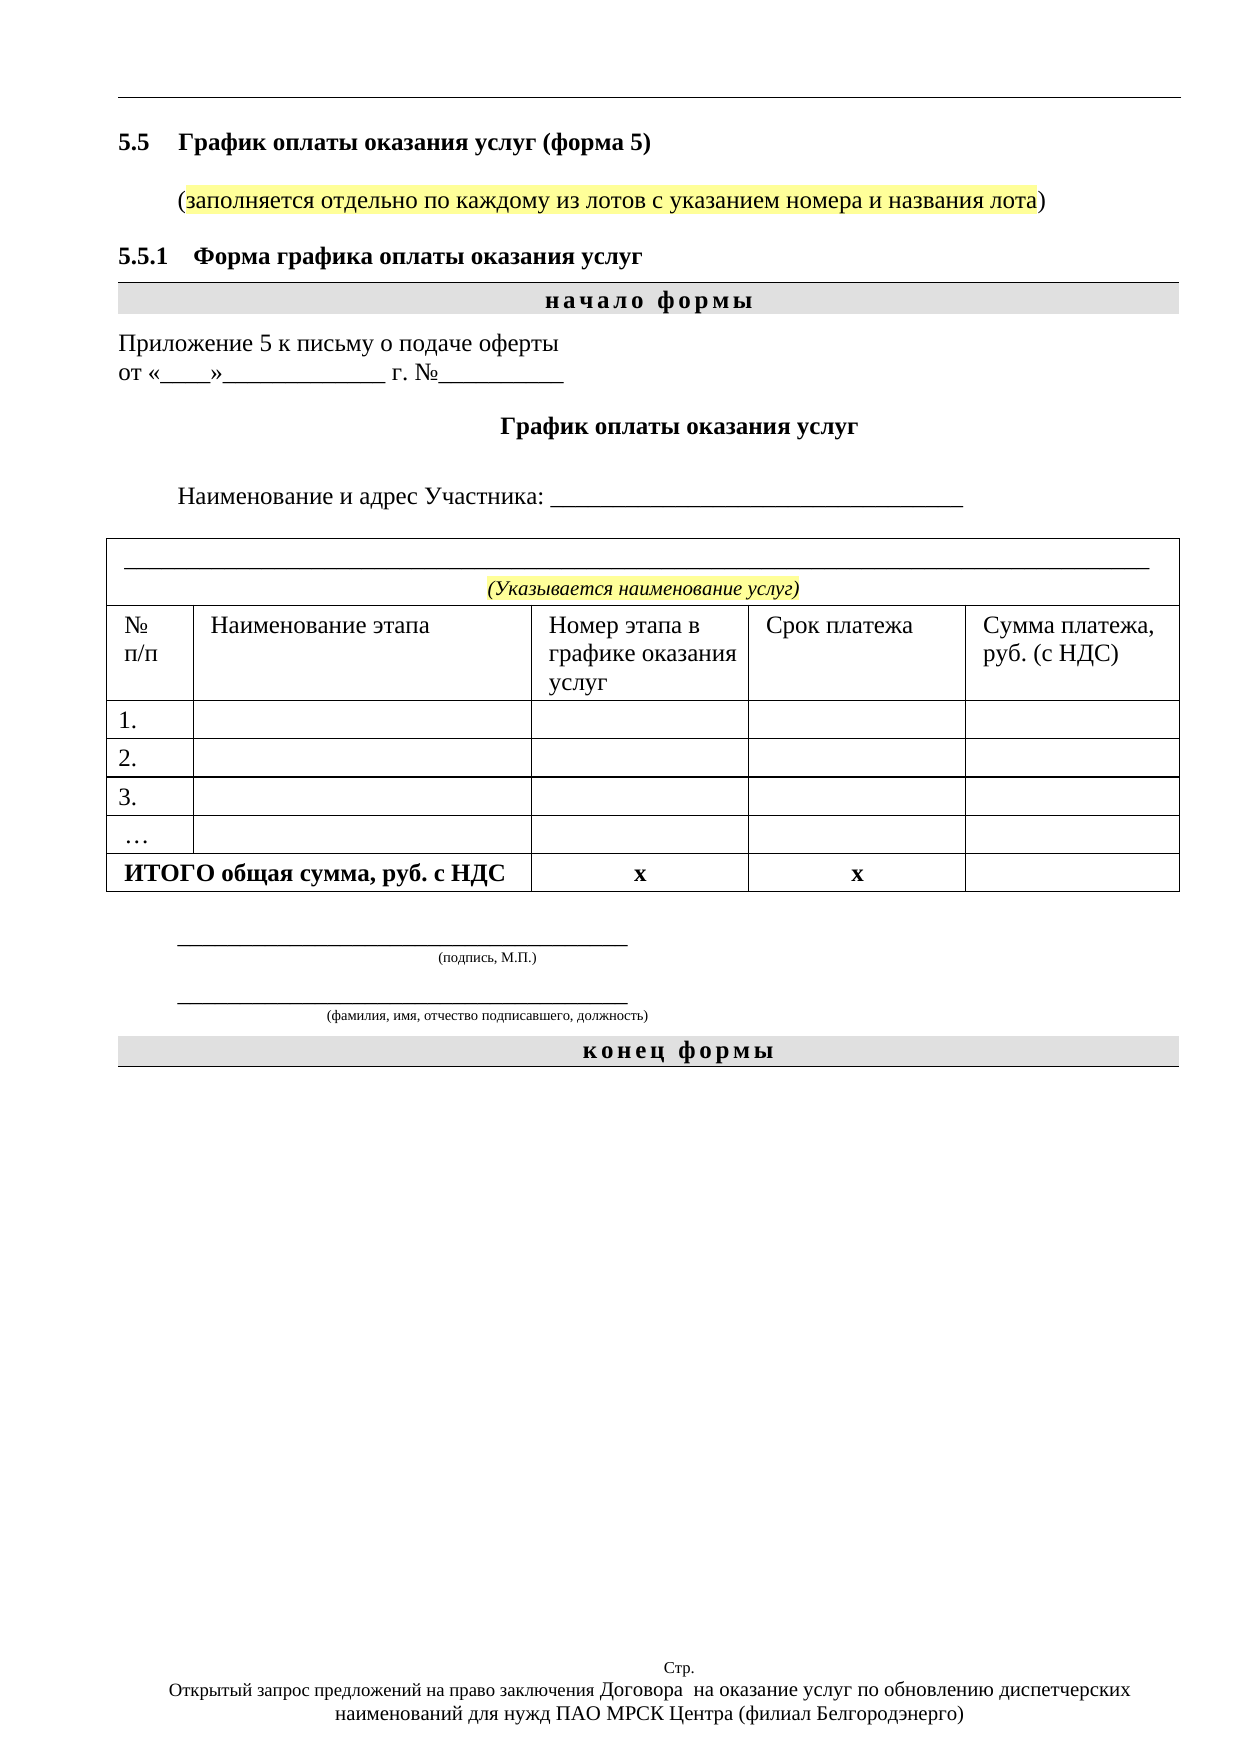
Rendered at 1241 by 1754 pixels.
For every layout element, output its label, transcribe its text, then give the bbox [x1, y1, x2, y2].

subtitle Форма графика оплаты оказания услуг [118, 241, 1181, 269]
table_cell Срок платежа [749, 606, 965, 700]
table_cell [532, 816, 748, 853]
table_cell Наименование этапа [194, 606, 531, 700]
text График оплаты оказания услуг [118, 411, 1181, 439]
table_cell х [532, 854, 748, 891]
table_cell [107, 778, 193, 814]
table_cell [966, 854, 1179, 891]
table_cell [966, 739, 1179, 776]
table_cell [749, 778, 965, 814]
table_cell [749, 739, 965, 776]
text (подпись, М.П.) [118, 949, 797, 978]
table_cell [532, 739, 748, 776]
table_cell [194, 739, 531, 776]
table_cell … [107, 816, 193, 853]
table_cell [966, 778, 1179, 814]
table_cell Номер этапа в графике оказания услуг [532, 606, 748, 700]
table_cell [194, 701, 531, 738]
table_cell № п/п [107, 606, 193, 700]
table_cell х [749, 854, 965, 891]
text Наименование и адрес Участника: _________________________________ [118, 481, 1181, 509]
text (фамилия, имя, отчество подписавшего, должность) [118, 1007, 797, 1036]
subtitle График оплаты оказания услуг (форма 5) [118, 127, 1181, 156]
table_cell [194, 778, 531, 814]
text ____________________________________ [118, 978, 1181, 1007]
text конец формы [118, 1036, 1179, 1066]
table_cell [532, 701, 748, 738]
table_cell [966, 701, 1179, 738]
text Приложение 5 к письму о подаче оферты от «____»_____________ г. №__________ [118, 328, 1181, 386]
table_cell [194, 816, 531, 853]
table_cell [966, 816, 1179, 853]
table_header __________________________________________________________________________________ (Указывается наименование услуг) [107, 539, 1179, 604]
table_cell [532, 778, 748, 814]
table_cell ИТОГО общая сумма, руб. с НДС [107, 854, 531, 891]
table_cell [749, 701, 965, 738]
table_cell [107, 701, 193, 738]
text начало формы [118, 283, 1179, 314]
table_cell [749, 816, 965, 853]
text ____________________________________ [118, 921, 1181, 949]
table_cell Сумма платежа, руб. (с НДС) [966, 606, 1179, 700]
table_cell [107, 739, 193, 776]
